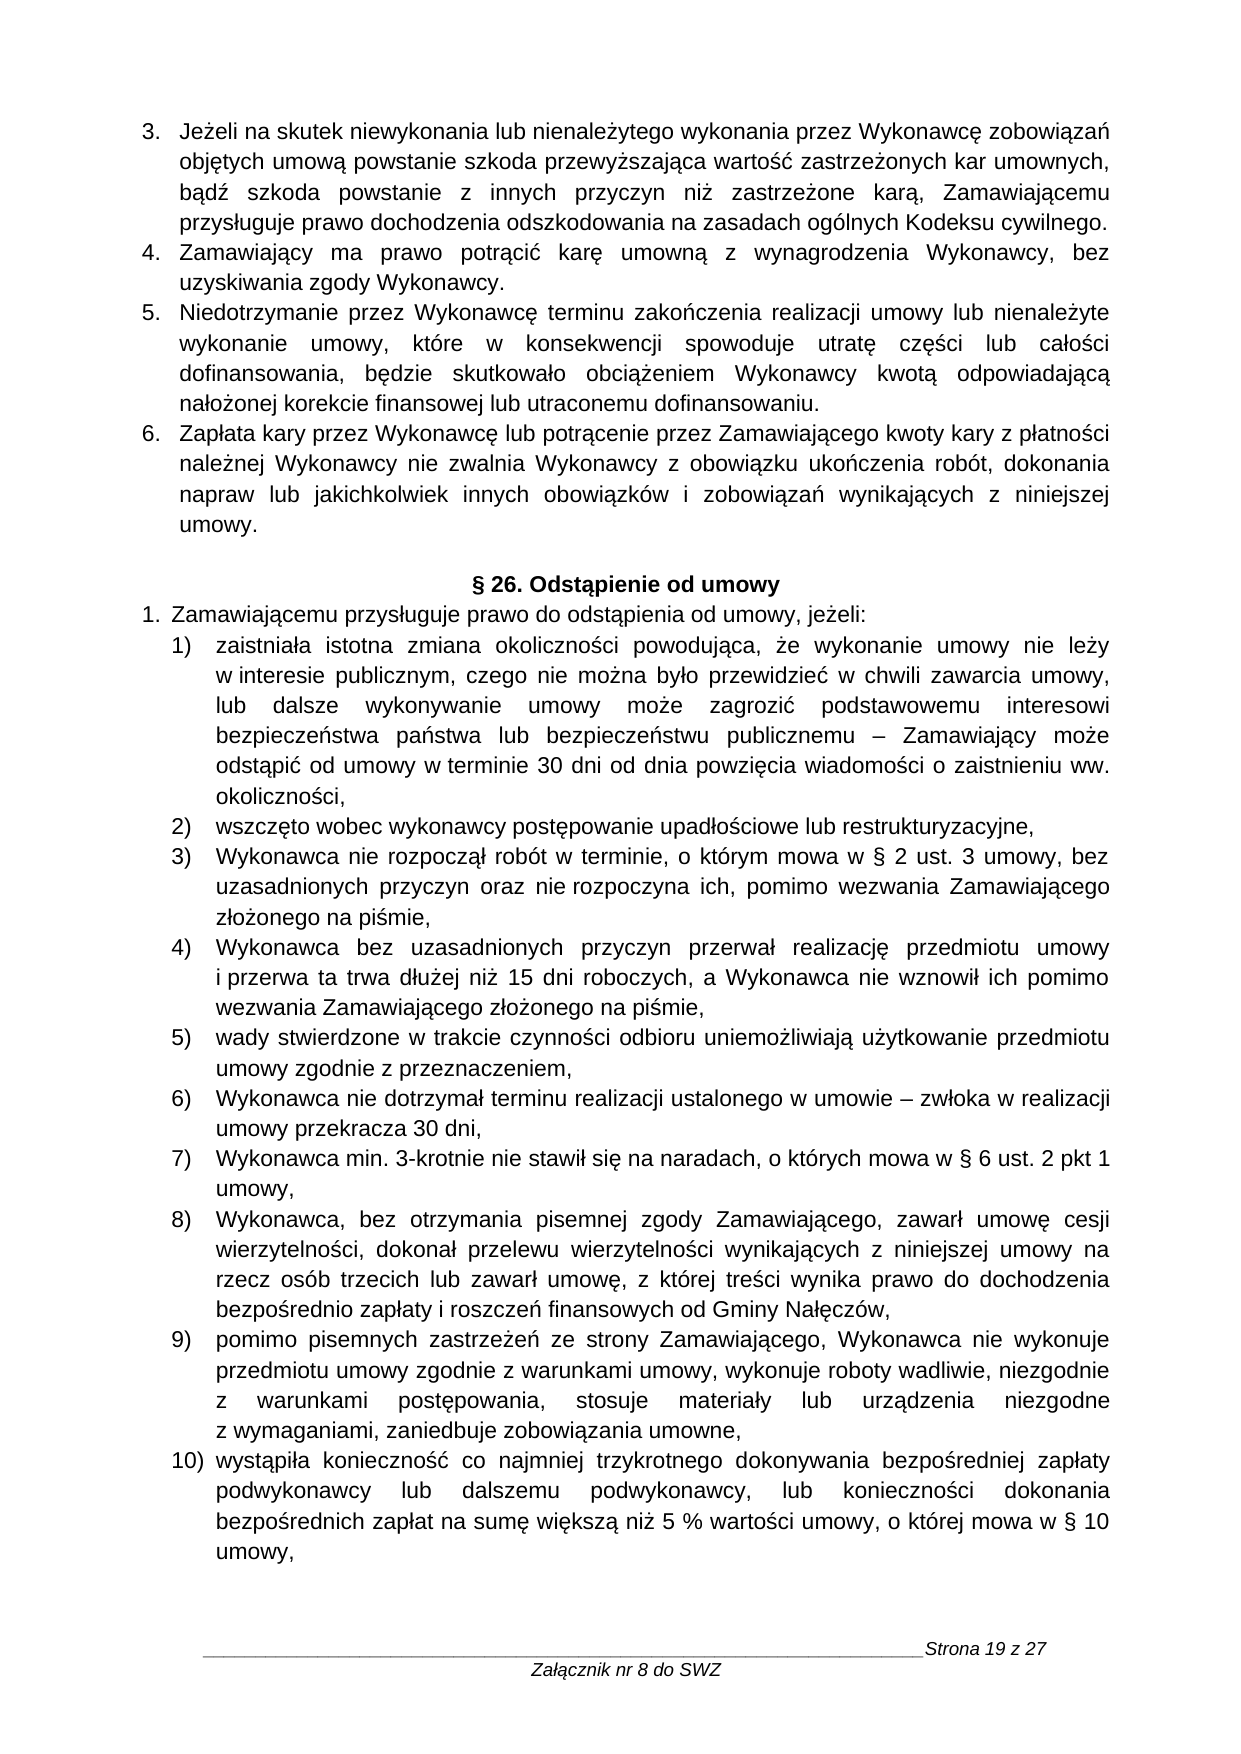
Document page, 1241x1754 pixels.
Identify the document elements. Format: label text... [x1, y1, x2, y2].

text § 26. Odstąpienie od umowy [142, 571, 1110, 598]
list wystąpiła konieczność co najmniej trzykrotnego dokonywania bezpośredniej zapłaty podwykonawcy lub dalszemu podwykonawcy, lub konieczności dokonania bezpośrednich zapłat na sumę większą niż 5 % wartości umowy, o której mowa w § 10 umowy, [171, 1447, 1110, 1564]
list Wykonawca nie dotrzymał terminu realizacji ustalonego w umowie – zwłoka w realizacji umowy przekracza 30 dni, [171, 1085, 1110, 1141]
list zaistniała istotna zmiana okoliczności powodująca, że wykonanie umowy nie leży w interesie publicznym, czego nie można było przewidzieć w chwili zawarcia umowy, lub dalsze wykonywanie umowy może zagrozić podstawowemu interesowi bezpieczeństwa państwa lub bezpieczeństwu publicznemu – Zamawiający może odstąpić od umowy w terminie 30 dni od dnia powzięcia wiadomości o zaistnieniu ww. okoliczności, [171, 632, 1110, 809]
list Wykonawca nie rozpoczął robót w terminie, o którym mowa w § 2 ust. 3 umowy, bez uzasadnionych przyczyn oraz nie rozpoczyna ich, pomimo wezwania Zamawiającego złożonego na piśmie, [171, 843, 1110, 930]
list Niedotrzymanie przez Wykonawcę terminu zakończenia realizacji umowy lub nienależyte wykonanie umowy, które w konsekwencji spowoduje utratę części lub całości dofinansowania, będzie skutkowało obciążeniem Wykonawcy kwotą odpowiadającą nałożonej korekcie finansowej lub utraconemu dofinansowaniu. [142, 299, 1110, 416]
list Zamawiającemu przysługuje prawo do odstąpienia od umowy, jeżeli: [142, 601, 1110, 628]
list Wykonawca min. 3-krotnie nie stawił się na naradach, o których mowa w § 6 ust. 2 pkt 1 umowy, [171, 1145, 1110, 1202]
list wszczęto wobec wykonawcy postępowanie upadłościowe lub restrukturyzacyjne, [171, 813, 1110, 839]
list Zapłata kary przez Wykonawcę lub potrącenie przez Zamawiającego kwoty kary z płatności należnej Wykonawcy nie zwalnia Wykonawcy z obowiązku ukończenia robót, dokonania napraw lub jakichkolwiek innych obowiązków i zobowiązań wynikających z niniejszej umowy. [142, 420, 1110, 537]
list Jeżeli na skutek niewykonania lub nienależytego wykonania przez Wykonawcę zobowiązań objętych umową powstanie szkoda przewyższająca wartość zastrzeżonych kar umownych, bądź szkoda powstanie z innych przyczyn niż zastrzeżone karą, Zamawiającemu przysługuje prawo dochodzenia odszkodowania na zasadach ogólnych Kodeksu cywilnego. [142, 118, 1110, 235]
list Wykonawca bez uzasadnionych przyczyn przerwał realizację przedmiotu umowy i przerwa ta trwa dłużej niż 15 dni roboczych, a Wykonawca nie wznowił ich pomimo wezwania Zamawiającego złożonego na piśmie, [171, 934, 1110, 1021]
list wady stwierdzone w trakcie czynności odbioru uniemożliwiają użytkowanie przedmiotu umowy zgodnie z przeznaczeniem, [171, 1024, 1110, 1081]
list pomimo pisemnych zastrzeżeń ze strony Zamawiającego, Wykonawca nie wykonuje przedmiotu umowy zgodnie z warunkami umowy, wykonuje roboty wadliwie, niezgodnie z warunkami postępowania, stosuje materiały lub urządzenia niezgodne z wymaganiami, zaniedbuje zobowiązania umowne, [171, 1326, 1110, 1443]
list Wykonawca, bez otrzymania pisemnej zgody Zamawiającego, zawarł umowę cesji wierzytelności, dokonał przelewu wierzytelności wynikających z niniejszej umowy na rzecz osób trzecich lub zawarł umowę, z której treści wynika prawo do dochodzenia bezpośrednio zapłaty i roszczeń finansowych od Gminy Nałęczów, [171, 1206, 1110, 1323]
list Zamawiający ma prawo potrącić karę umowną z wynagrodzenia Wykonawcy, bez uzyskiwania zgody Wykonawcy. [142, 239, 1110, 296]
